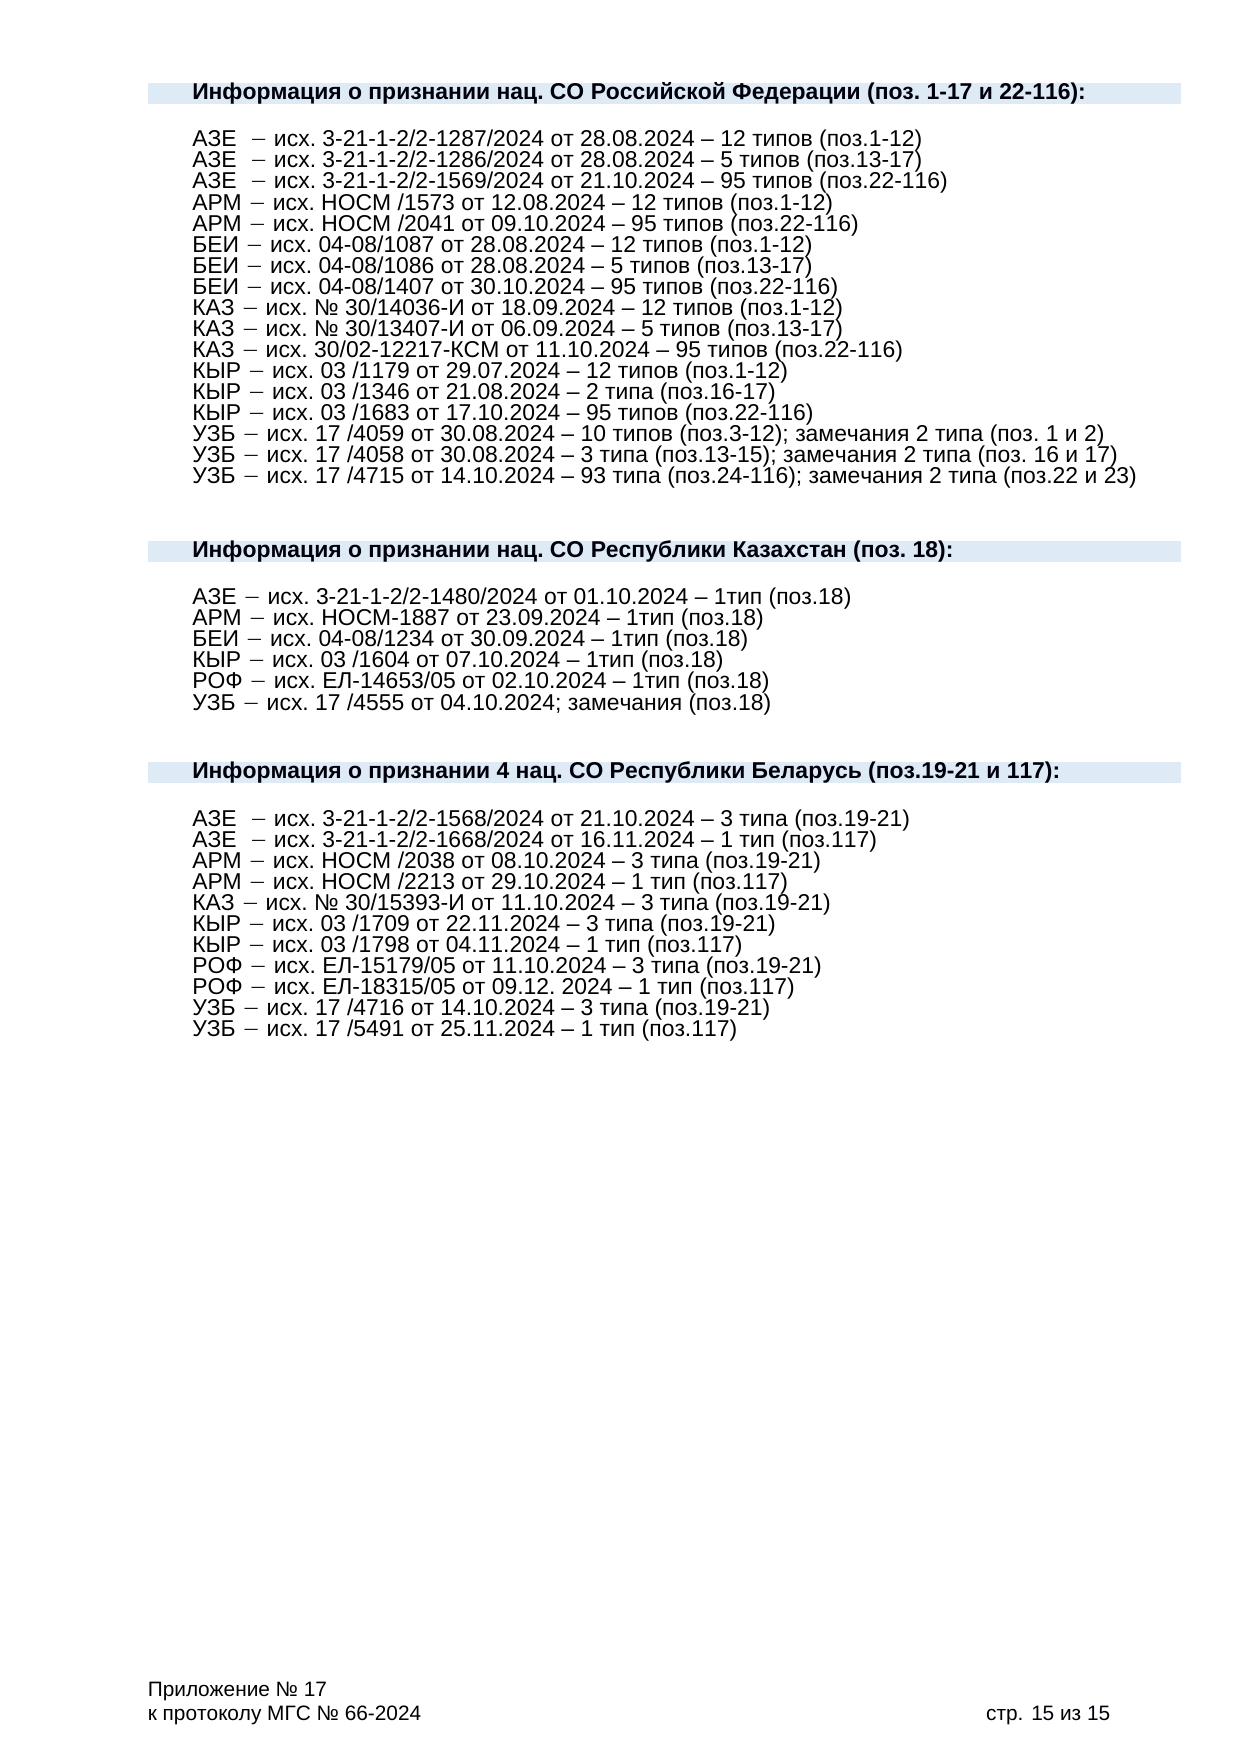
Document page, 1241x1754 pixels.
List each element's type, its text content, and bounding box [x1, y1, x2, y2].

text РОФ исх. ЕЛ-15179/05 от 11.10.2024 – 3 типа (поз.19-21) [148, 957, 710, 978]
text АРМ исх. НОСМ /1573 от 12.08.2024 – 12 типов (поз.1-12) [827, 193, 1181, 214]
text КЫР исх. 03 /1683 от 17.10.2024 – 95 типов (поз.22-116) [807, 404, 1181, 425]
text УЗБ исх. 17 /5491 от 25.11.2024 – 1 тип (поз.117) [148, 1020, 646, 1041]
text УЗБ исх. 17 /4555 от 04.10.2024; замечания (поз.18) [765, 693, 1181, 714]
text БЕИ исх. 04-08/1407 от 30.10.2024 – 95 типов (поз.22-116) [832, 277, 1181, 298]
text КЫР исх. 03 /1346 от 21.08.2024 – 2 типа (поз.16-17) [148, 383, 664, 404]
text КАЗ исх. 30/02-12217-КСМ от 11.10.2024 – 95 типов (поз.22-116) [897, 341, 1181, 362]
text АРМ исх. НОСМ /2038 от 08.10.2024 – 3 типа (поз.19-21) [148, 852, 710, 873]
text АРМ исх. НОСМ /2041 от 09.10.2024 – 95 типов (поз.22-116) [148, 214, 735, 235]
text КАЗ исх. № 30/15393-И от 11.10.2024 – 3 типа (поз.19-21) [825, 894, 1181, 915]
text КЫР исх. 03 /1709 от 22.11.2024 – 3 типа (поз.19-21) [770, 915, 1181, 936]
text РОФ исх. ЕЛ-14653/05 от 02.10.2024 – 1тип (поз.18) [763, 672, 1181, 693]
text АЗЕ исх. 3-21-1-2/2-1568/2024 от 21.10.2024 – 3 типа (поз.19-21) [148, 809, 799, 831]
text КАЗ исх. 30/02-12217-КСМ от 11.10.2024 – 95 типов (поз.22-116) [148, 341, 779, 362]
text АЗЕ исх. 3-21-1-2/2-1286/2024 от 28.08.2024 – 5 типов (поз.13-17) [148, 151, 811, 172]
text АРМ исх. НОСМ /2213 от 29.10.2024 – 1 тип (поз.117) [782, 873, 1181, 894]
text БЕИ исх. 04-08/1407 от 30.10.2024 – 95 типов (поз.22-116) [148, 277, 714, 298]
text УЗБ исх. 17 /4715 от 14.10.2024 – 93 типа (поз.24-116); замечания 2 типа (поз.22 и 23) [148, 467, 672, 488]
text УЗБ исх. 17 /4059 от 30.08.2024 – 10 типов (поз.3-12); замечания 2 типа (поз. 1 и 2) [148, 425, 684, 446]
text КАЗ исх. № 30/13407-И от 06.09.2024 – 5 типов (поз.13-17) [837, 319, 1181, 341]
text АРМ исх. НОСМ-1887 от 23.09.2024 – 1тип (поз.18) [758, 609, 1181, 630]
text УЗБ исх. 17 /4555 от 04.10.2024; замечания (поз.18) [148, 693, 693, 714]
text АЗЕ исх. 3-21-1-2/2-1569/2024 от 21.10.2024 – 95 типов (поз.22-116) [942, 172, 1181, 193]
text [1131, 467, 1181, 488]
text КАЗ исх. № 30/14036-И от 18.09.2024 – 12 типов (поз.1-12) [837, 298, 1181, 319]
text УЗБ исх. 17 /4716 от 14.10.2024 – 3 типа (поз.19-21) [764, 999, 1181, 1020]
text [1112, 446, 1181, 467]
text Информация о признании нац. СО Республики Казахстан (поз. 18): [233, 541, 857, 562]
text РОФ исх. ЕЛ-18315/05 от 09.12. 2024 – 1 тип (поз.117) [789, 978, 1181, 999]
text БЕИ исх. 04-08/1087 от 28.08.2024 – 12 типов (поз.1-12) [806, 235, 1181, 256]
text АЗЕ исх. 3-21-1-2/2-1568/2024 от 21.10.2024 – 3 типа (поз.19-21) [904, 809, 1181, 831]
text КАЗ исх. № 30/13407-И от 06.09.2024 – 5 типов (поз.13-17) [148, 319, 732, 341]
text КЫР исх. 03 /1798 от 04.11.2024 – 1 тип (поз.117) [736, 936, 1181, 957]
text АЗЕ исх. 3-21-1-2/2-1287/2024 от 28.08.2024 – 12 типов (поз.1-12) [916, 130, 1181, 151]
text БЕИ исх. 04-08/1234 от 30.09.2024 – 1тип (поз.18) [148, 630, 670, 651]
text АЗЕ исх. 3-21-1-2/2-1668/2024 от 16.11.2024 – 1 тип (поз.117) [148, 831, 786, 852]
text КЫР исх. 03 /1683 от 17.10.2024 – 95 типов (поз.22-116) [148, 404, 689, 425]
text КЫР исх. 03 /1179 от 29.07.2024 – 12 типов (поз.1-12) [782, 362, 1181, 383]
text АЗЕ исх. 3-21-1-2/2-1668/2024 от 16.11.2024 – 1 тип (поз.117) [871, 831, 1181, 852]
text КЫР исх. 03 /1179 от 29.07.2024 – 12 типов (поз.1-12) [148, 362, 689, 383]
text АЗЕ исх. 3-21-1-2/2-1569/2024 от 21.10.2024 – 95 типов (поз.22-116) [148, 172, 824, 193]
text КЫР исх. 03 /1346 от 21.08.2024 – 2 типа (поз.16-17) [770, 383, 1181, 404]
text Информация о признании нац. СО Российской Федерации (поз. 1-17 и 22-116): [233, 83, 871, 104]
text КАЗ исх. № 30/15393-И от 11.10.2024 – 3 типа (поз.19-21) [148, 894, 719, 915]
text АРМ исх. НОСМ /2213 от 29.10.2024 – 1 тип (поз.117) [148, 873, 697, 894]
text АРМ исх. НОСМ /2041 от 09.10.2024 – 95 типов (поз.22-116) [853, 214, 1181, 235]
text Информация о признании 4 нац. СО Республики Беларусь (поз.19-21 и 117): [233, 762, 872, 783]
text БЕИ исх. 04-08/1086 от 28.08.2024 – 5 типов (поз.13-17) [806, 256, 1181, 277]
text УЗБ исх. 17 /4716 от 14.10.2024 – 3 типа (поз.19-21) [148, 999, 659, 1020]
text БЕИ исх. 04-08/1086 от 28.08.2024 – 5 типов (поз.13-17) [148, 256, 701, 277]
text КАЗ исх. № 30/14036-И от 18.09.2024 – 12 типов (поз.1-12) [148, 298, 744, 319]
text АЗЕ исх. 3-21-1-2/2-1480/2024 от 01.10.2024 – 1тип (поз.18) [845, 588, 1181, 609]
text БЕИ исх. 04-08/1087 от 28.08.2024 – 12 типов (поз.1-12) [148, 235, 714, 256]
text Информация о признании нац. СО Республики Казахстан (поз. 18): [941, 541, 1181, 562]
text АЗЕ исх. 3-21-1-2/2-1287/2024 от 28.08.2024 – 12 типов (поз.1-12) [148, 130, 824, 151]
text АРМ исх. НОСМ-1887 от 23.09.2024 – 1тип (поз.18) [148, 609, 685, 630]
text АРМ исх. НОСМ /1573 от 12.08.2024 – 12 типов (поз.1-12) [148, 193, 734, 214]
text КЫР исх. 03 /1709 от 22.11.2024 – 3 типа (поз.19-21) [148, 915, 664, 936]
text БЕИ исх. 04-08/1234 от 30.09.2024 – 1тип (поз.18) [742, 630, 1181, 651]
text РОФ исх. ЕЛ-18315/05 от 09.12. 2024 – 1 тип (поз.117) [148, 978, 704, 999]
text КЫР исх. 03 /1604 от 07.10.2024 – 1тип (поз.18) [148, 651, 645, 672]
text АРМ исх. НОСМ /2038 от 08.10.2024 – 3 типа (поз.19-21) [815, 852, 1181, 873]
text РОФ исх. ЕЛ-14653/05 от 02.10.2024 – 1тип (поз.18) [148, 672, 691, 693]
text КЫР исх. 03 /1798 от 04.11.2024 – 1 тип (поз.117) [148, 936, 652, 957]
text АЗЕ исх. 3-21-1-2/2-1480/2024 от 01.10.2024 – 1тип (поз.18) [148, 588, 773, 609]
text АЗЕ исх. 3-21-1-2/2-1286/2024 от 28.08.2024 – 5 типов (поз.13-17) [916, 151, 1181, 172]
text КЫР исх. 03 /1604 от 07.10.2024 – 1тип (поз.18) [717, 651, 1181, 672]
text УЗБ исх. 17 /4058 от 30.08.2024 – 3 типа (поз.13-15); замечания 2 типа (поз. 16 и 17) [148, 446, 659, 467]
text УЗБ исх. 17 /5491 от 25.11.2024 – 1 тип (поз.117) [731, 1020, 1181, 1041]
text РОФ исх. ЕЛ-15179/05 от 11.10.2024 – 3 типа (поз.19-21) [816, 957, 1181, 978]
